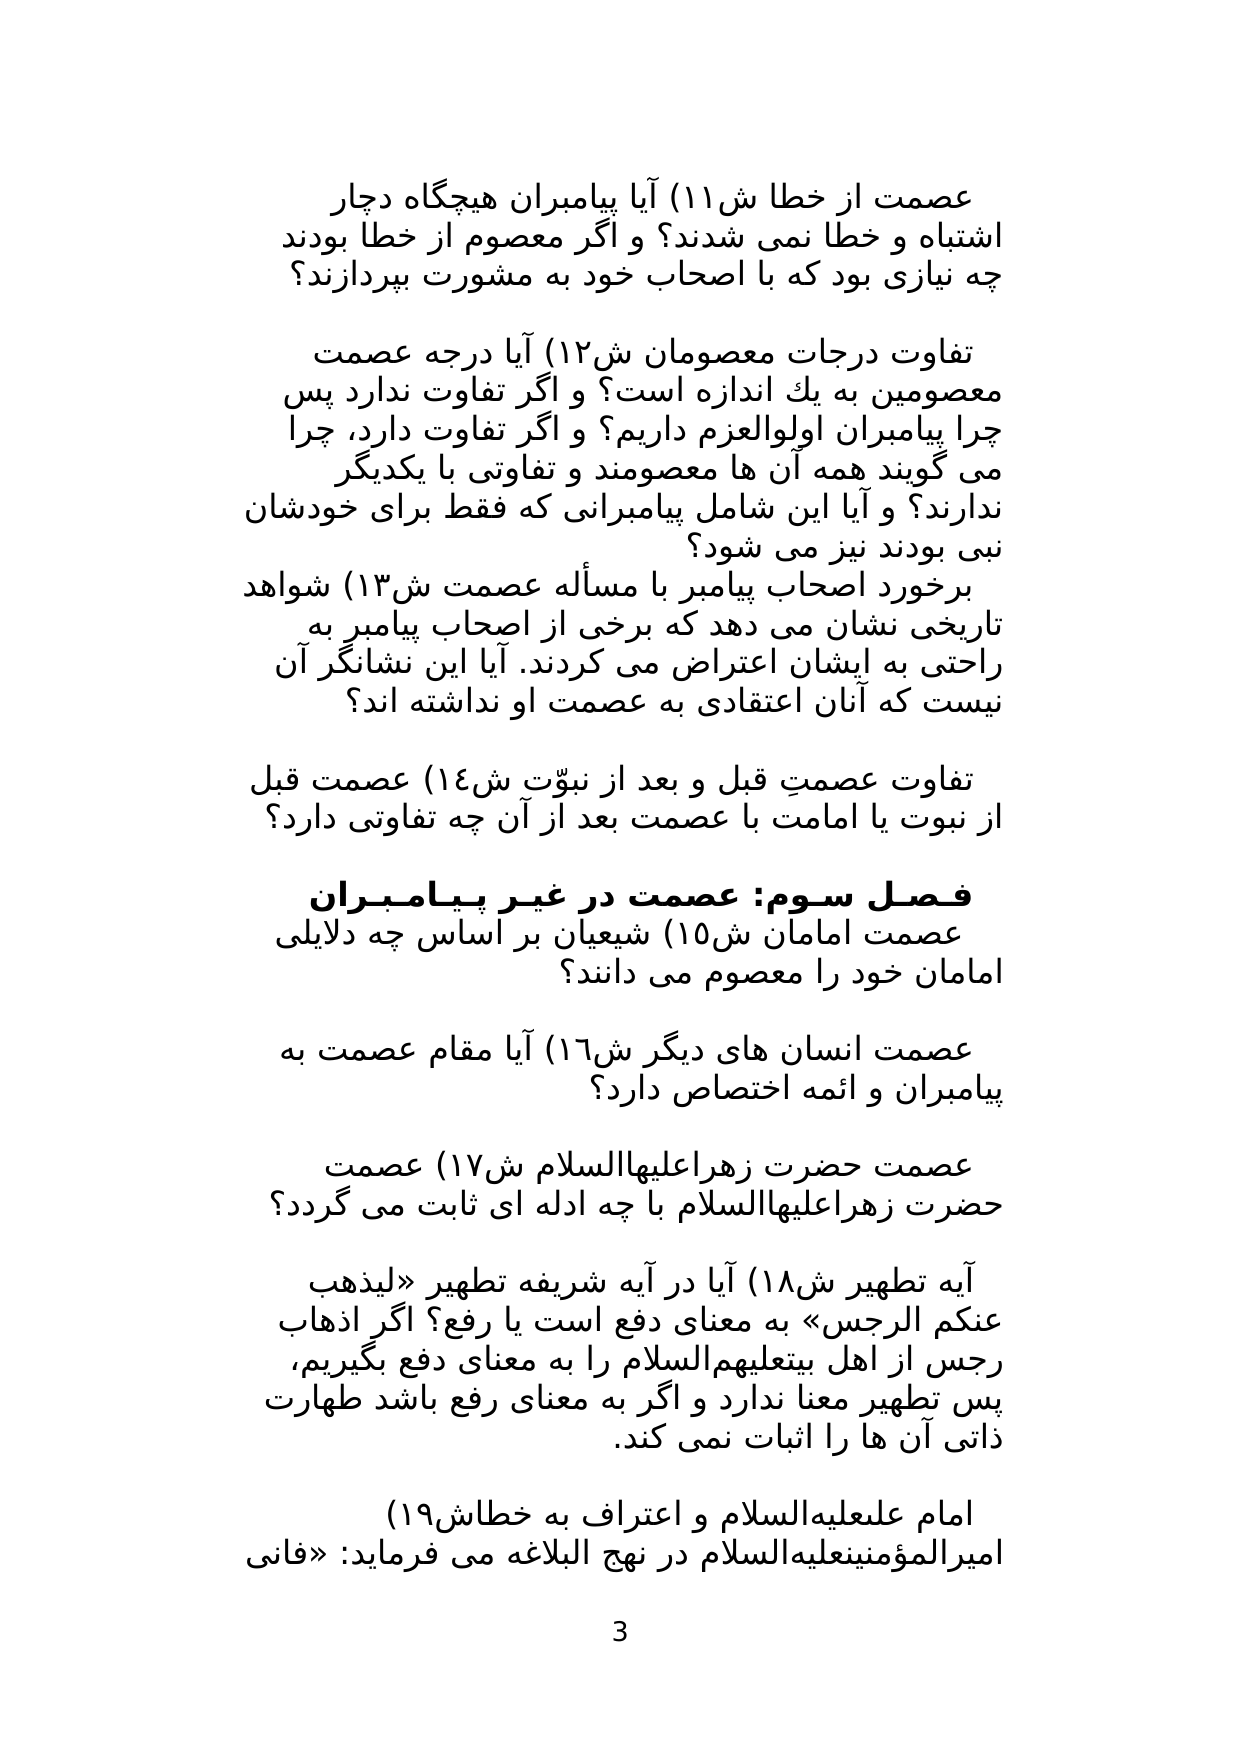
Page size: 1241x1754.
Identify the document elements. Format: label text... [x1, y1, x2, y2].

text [236, 1494, 1004, 1572]
text فـصـل سـوم: عصمت در غيـر پـيـامـبـران [236, 875, 1004, 914]
text عصمت امامان ش١٥) شيعيان بر اساس چه دلايلى امامان خود را معصوم مى دانند؟ [236, 914, 1004, 992]
text آيه تطهير ش١٨) آيا در آيه شريفه تطهير «ليذهب عنكم الرجس» به معناى دفع است يا رفع؟ اگر اذهاب رجس از اهل بيتعليهم‌السلام را به معناى دفع بگيريم، پس تطهير معنا ندارد و اگر به معناى رفع باشد طهارت ذاتى آن ها را اثبات نمى كند. [236, 1262, 1004, 1456]
text عصمت انسان هاى ديگر ش١٦) آيا مقام عصمت به پيامبران و ائمه اختصاص دارد؟ [236, 1030, 1004, 1108]
text تفاوت درجات معصومان ش١٢) آيا درجه عصمت معصومين به يك اندازه است؟ و اگر تفاوت ندارد پس چرا پيامبران اولوالعزم داريم؟ و اگر تفاوت دارد، چرا مى گويند همه آن ها معصومند و تفاوتى با يكديگر ندارند؟ و آيا اين شامل پيامبرانى كه فقط براى خودشان نبى بودند نيز مى شود؟ [236, 332, 1004, 565]
text تفاوت عصمتِ قبل و بعد از نبوّت ش١٤) عصمت قبل از نبوت يا امامت با عصمت بعد از آن چه تفاوتى دارد؟ [236, 759, 1004, 837]
text عصمت از خطا ش١١) آيا پيامبران هيچگاه دچار اشتباه و خطا نمى شدند؟ و اگر معصوم از خطا بودند چه نيازى بود كه با اصحاب خود به مشورت بپردازند؟ [236, 177, 1004, 294]
text برخورد اصحاب پيامبر با مسأله عصمت ش١٣) شواهد تاريخى نشان مى دهد كه برخى از اصحاب پيامبر به راحتى به ايشان اعتراض مى كردند. آيا اين نشانگر آن نيست كه آنان اعتقادى به عصمت او نداشته اند؟ [236, 565, 1004, 721]
text عصمت حضرت زهراعليها‌السلام ش١٧) عصمت حضرت زهراعليها‌السلام با چه ادله اى ثابت مى گردد؟ [236, 1146, 1004, 1224]
